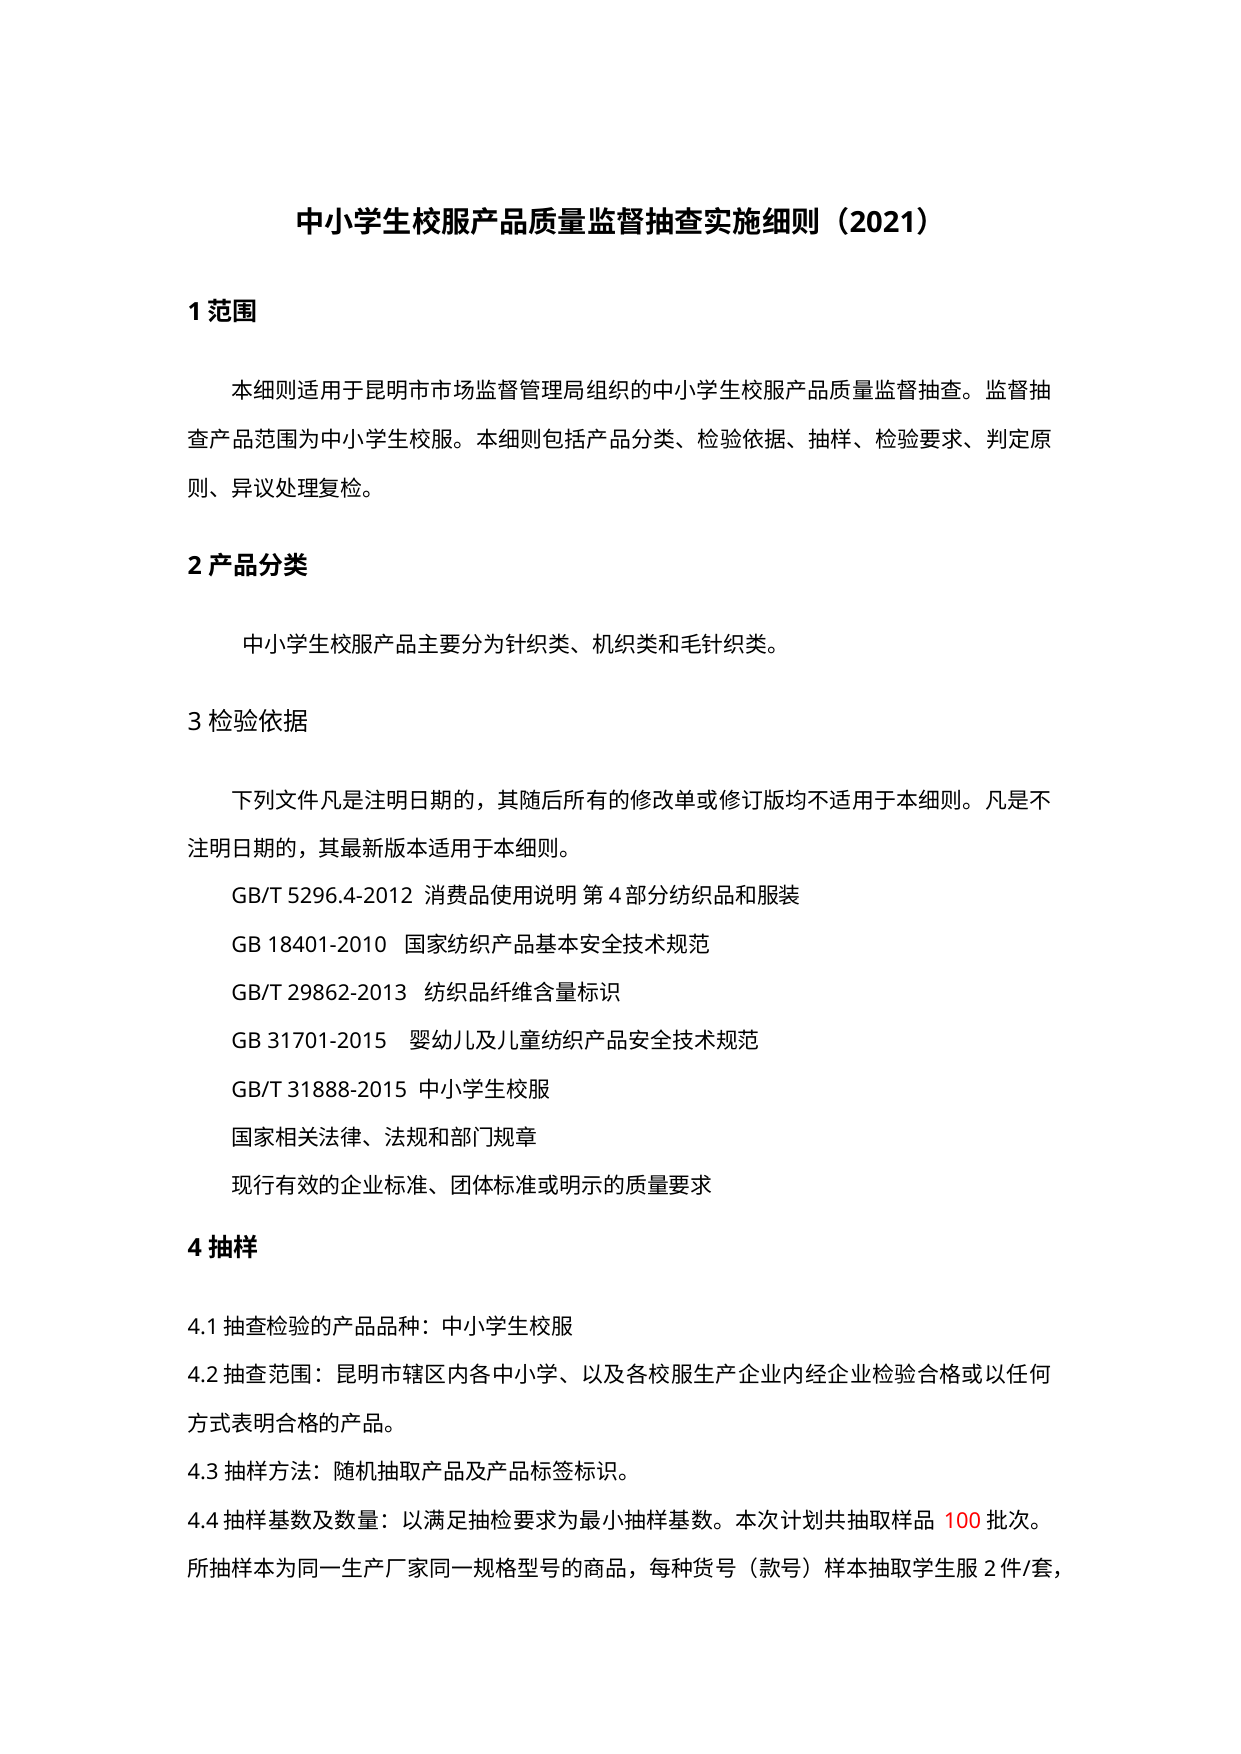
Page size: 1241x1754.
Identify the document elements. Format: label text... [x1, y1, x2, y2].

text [187, 1502, 1053, 1584]
text GB 18401-2010 国家纺织产品基本安全技术规范 [187, 926, 1053, 959]
text GB/T 31888-2015 中小学生校服 [187, 1071, 1053, 1104]
text 国家相关法律、法规和部门规章 [187, 1120, 1053, 1152]
text 本细则适用于昆明市市场监督管理局组织的中小学生校服产品质量监督抽查。监督抽查产品范围为中小学生校服。本细则包括产品分类、检验依据、抽样、检验要求、判定原则、异议处理复检。 [187, 373, 1053, 503]
text 中小学生校服产品主要分为针织类、机织类和毛针织类。 [187, 627, 1053, 659]
text 4 抽样 [187, 1213, 1053, 1278]
text 4.3 抽样方法：随机抽取产品及产品标签标识。 [187, 1454, 1053, 1487]
text 4.2抽查范围：昆明市辖区内各中小学、以及各校服生产企业内经企业检验合格或以任何方式表明合格的产品。 [187, 1357, 1053, 1438]
text 3 检验依据 [187, 687, 1053, 752]
text 2 产品分类 [187, 531, 1053, 596]
text GB 31701-2015 婴幼儿及儿童纺织产品安全技术规范 [187, 1023, 1053, 1056]
text GB/T 5296.4-2012 消费品使用说明 第4部分纺织品和服装 [187, 878, 1053, 911]
text 1范围 [187, 277, 1053, 342]
text 现行有效的企业标准、团体标准或明示的质量要求 [187, 1168, 1053, 1201]
text GB/T 29862-2013 纺织品纤维含量标识 [187, 975, 1053, 1007]
text 下列文件凡是注明日期的，其随后所有的修改单或修订版均不适用于本细则。凡是不注明日期的，其最新版本适用于本细则。 [187, 783, 1053, 862]
text 4.1抽查检验的产品品种：中小学生校服 [187, 1309, 1053, 1341]
text 中小学生校服产品质量监督抽查实施细则（2021） [187, 187, 1053, 252]
